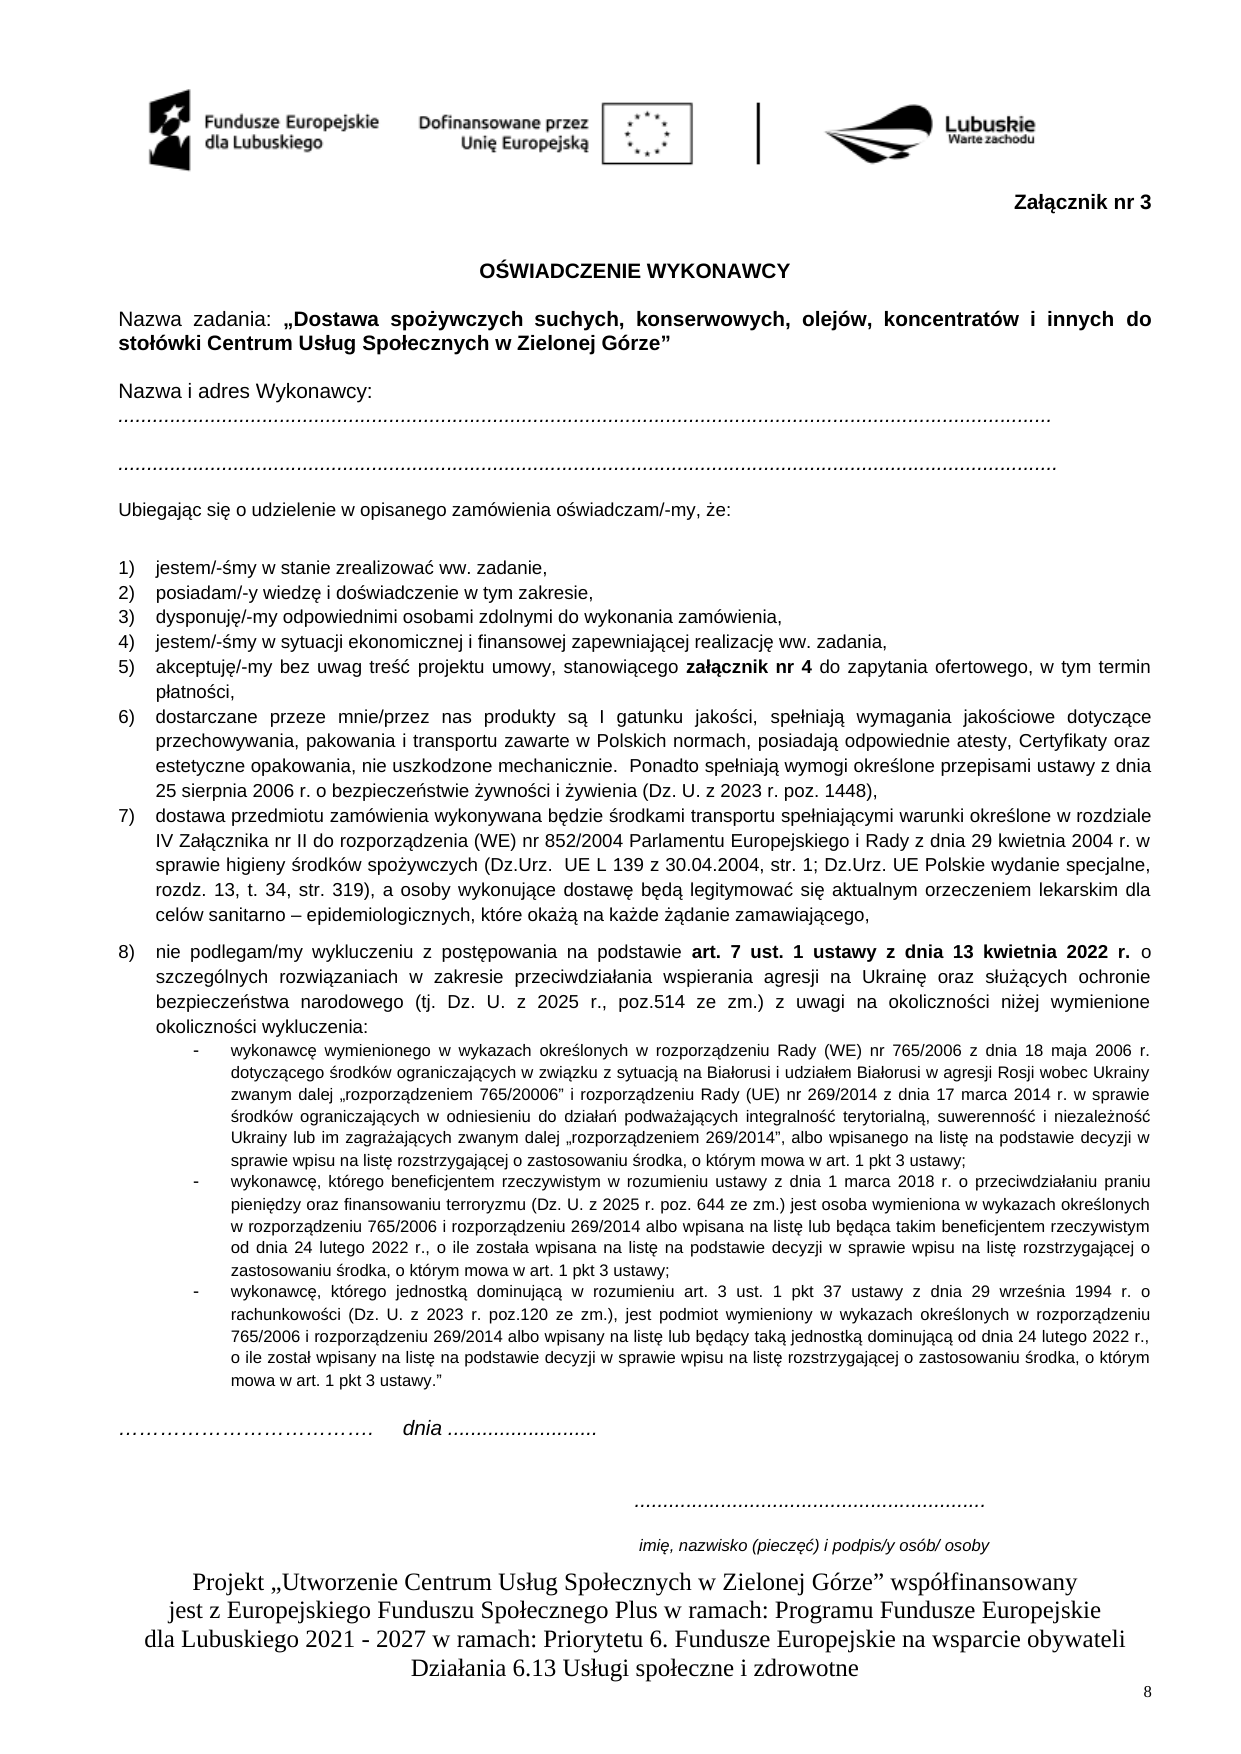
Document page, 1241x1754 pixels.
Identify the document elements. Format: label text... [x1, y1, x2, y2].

picture [118, 73, 1064, 190]
list akceptuję/-my bez uwag treść projektu umowy, stanowiącego załącznik nr 4 do zapytania ofertowego, w tym termin płatności, [118, 656, 1152, 702]
list jestem/-śmy w sytuacji ekonomicznej i finansowej zapewniającej realizację ww. zadania, [118, 631, 1152, 653]
text ............................................................. imię, nazwisko (pieczęć) i podpis/y osób/ osoby [118, 1488, 1152, 1555]
list nie podlegam/my wykluczeniu z postępowania na podstawie art. 7 ust. 1 ustawy z dnia 13 kwietnia 2022 r. o szczególnych rozwiązaniach w zakresie przeciwdziałania wspierania agresji na Ukrainę oraz służących ochronie bezpieczeństwa narodowego (tj. Dz. U. z 2025 r., poz.514 ze zm.) z uwagi na okoliczności niżej wymienione okoliczności wykluczenia: [118, 941, 1152, 1037]
list wykonawcę wymienionego w wykazach określonych w rozporządzeniu Rady (WE) nr 765/2006 z dnia 18 maja 2006 r. dotyczącego środków ograniczających w związku z sytuacją na Białorusi i udziałem Białorusi w agresji Rosji wobec Ukrainy zwanym dalej „rozporządzeniem 765/20006” i rozporządzeniu Rady (UE) nr 269/2014 z dnia 17 marca 2014 r. w sprawie środków ograniczających w odniesieniu do działań podważających integralność terytorialną, suwerenność i niezależność Ukrainy lub im zagrażających zwanym dalej „rozporządzeniem 269/2014”, albo wpisanego na listę na podstawie decyzji w sprawie wpisu na listę rozstrzygającej o zastosowaniu środka, o którym mowa w art. 1 pkt 3 ustawy; [193, 1040, 1152, 1169]
list wykonawcę, którego beneficjentem rzeczywistym w rozumieniu ustawy z dnia 1 marca 2018 r. o przeciwdziałaniu praniu pieniędzy oraz finansowaniu terroryzmu (Dz. U. z 2025 r. poz. 644 ze zm.) jest osoba wymieniona w wykazach określonych w rozporządzeniu 765/2006 i rozporządzeniu 269/2014 albo wpisana na listę lub będąca takim beneficjentem rzeczywistym od dnia 24 lutego 2022 r., o ile została wpisana na listę na podstawie decyzji w sprawie wpisu na listę rozstrzygającej o zastosowaniu środka, o którym mowa w art. 1 pkt 3 ustawy; [193, 1172, 1152, 1279]
text .................................................................................................................................................................. [118, 403, 1152, 427]
list posiadam/-y wiedzę i doświadczenie w tym zakresie, [118, 582, 1152, 603]
text Ubiegając się o udzielenie w opisanego zamówienia oświadczam/-my, że: [118, 499, 1152, 521]
text ................................................................................................................................................................... [118, 451, 1152, 475]
list jestem/-śmy w stanie zrealizować ww. zadanie, [118, 557, 1152, 578]
list dostawa przedmiotu zamówienia wykonywana będzie środkami transportu spełniającymi warunki określone w rozdziale IV Załącznika nr II do rozporządzenia (WE) nr 852/2004 Parlamentu Europejskiego i Rady z dnia 29 kwietnia 2004 r. w sprawie higieny środków spożywczych (Dz.Urz. UE L 139 z 30.04.2004, str. 1; Dz.Urz. UE Polskie wydanie specjalne, rozdz. 13, t. 34, str. 319), a osoby wykonujące dostawę będą legitymować się aktualnym orzeczeniem lekarskim dla celów sanitarno – epidemiologicznych, które okażą na każde żądanie zamawiającego, [118, 805, 1152, 925]
text Nazwa i adres Wykonawcy: [118, 379, 1152, 403]
list wykonawcę, którego jednostką dominującą w rozumieniu art. 3 ust. 1 pkt 37 ustawy z dnia 29 września 1994 r. o rachunkowości (Dz. U. z 2023 r. poz.120 ze zm.), jest podmiot wymieniony w wykazach określonych w rozporządzeniu 765/2006 i rozporządzeniu 269/2014 albo wpisany na listę lub będący taką jednostką dominującą od dnia 24 lutego 2022 r., o ile został wpisany na listę na podstawie decyzji w sprawie wpisu na listę rozstrzygającej o zastosowaniu środka, o którym mowa w art. 1 pkt 3 ustawy.” [193, 1282, 1152, 1389]
text ………………………………. dnia .......................... [118, 1416, 1152, 1440]
list dysponuję/-my odpowiednimi osobami zdolnymi do wykonania zamówienia, [118, 606, 1152, 628]
text Nazwa zadania: „Dostawa spożywczych suchych, konserwowych, olejów, koncentratów i innych do stołówki Centrum Usług Społecznych w Zielonej Górze” [118, 307, 1152, 355]
text OŚWIADCZENIE WYKONAWCY [118, 259, 1152, 283]
text Załącznik nr 3 [118, 190, 1152, 214]
list dostarczane przeze mnie/przez nas produkty są I gatunku jakości, spełniają wymagania jakościowe dotyczące przechowywania, pakowania i transportu zawarte w Polskich normach, posiadają odpowiednie atesty, Certyfikaty oraz estetyczne opakowania, nie uszkodzone mechanicznie. Ponadto spełniają wymogi określone przepisami ustawy z dnia 25 sierpnia 2006 r. o bezpieczeństwie żywności i żywienia (Dz. U. z 2023 r. poz. 1448), [118, 706, 1152, 801]
